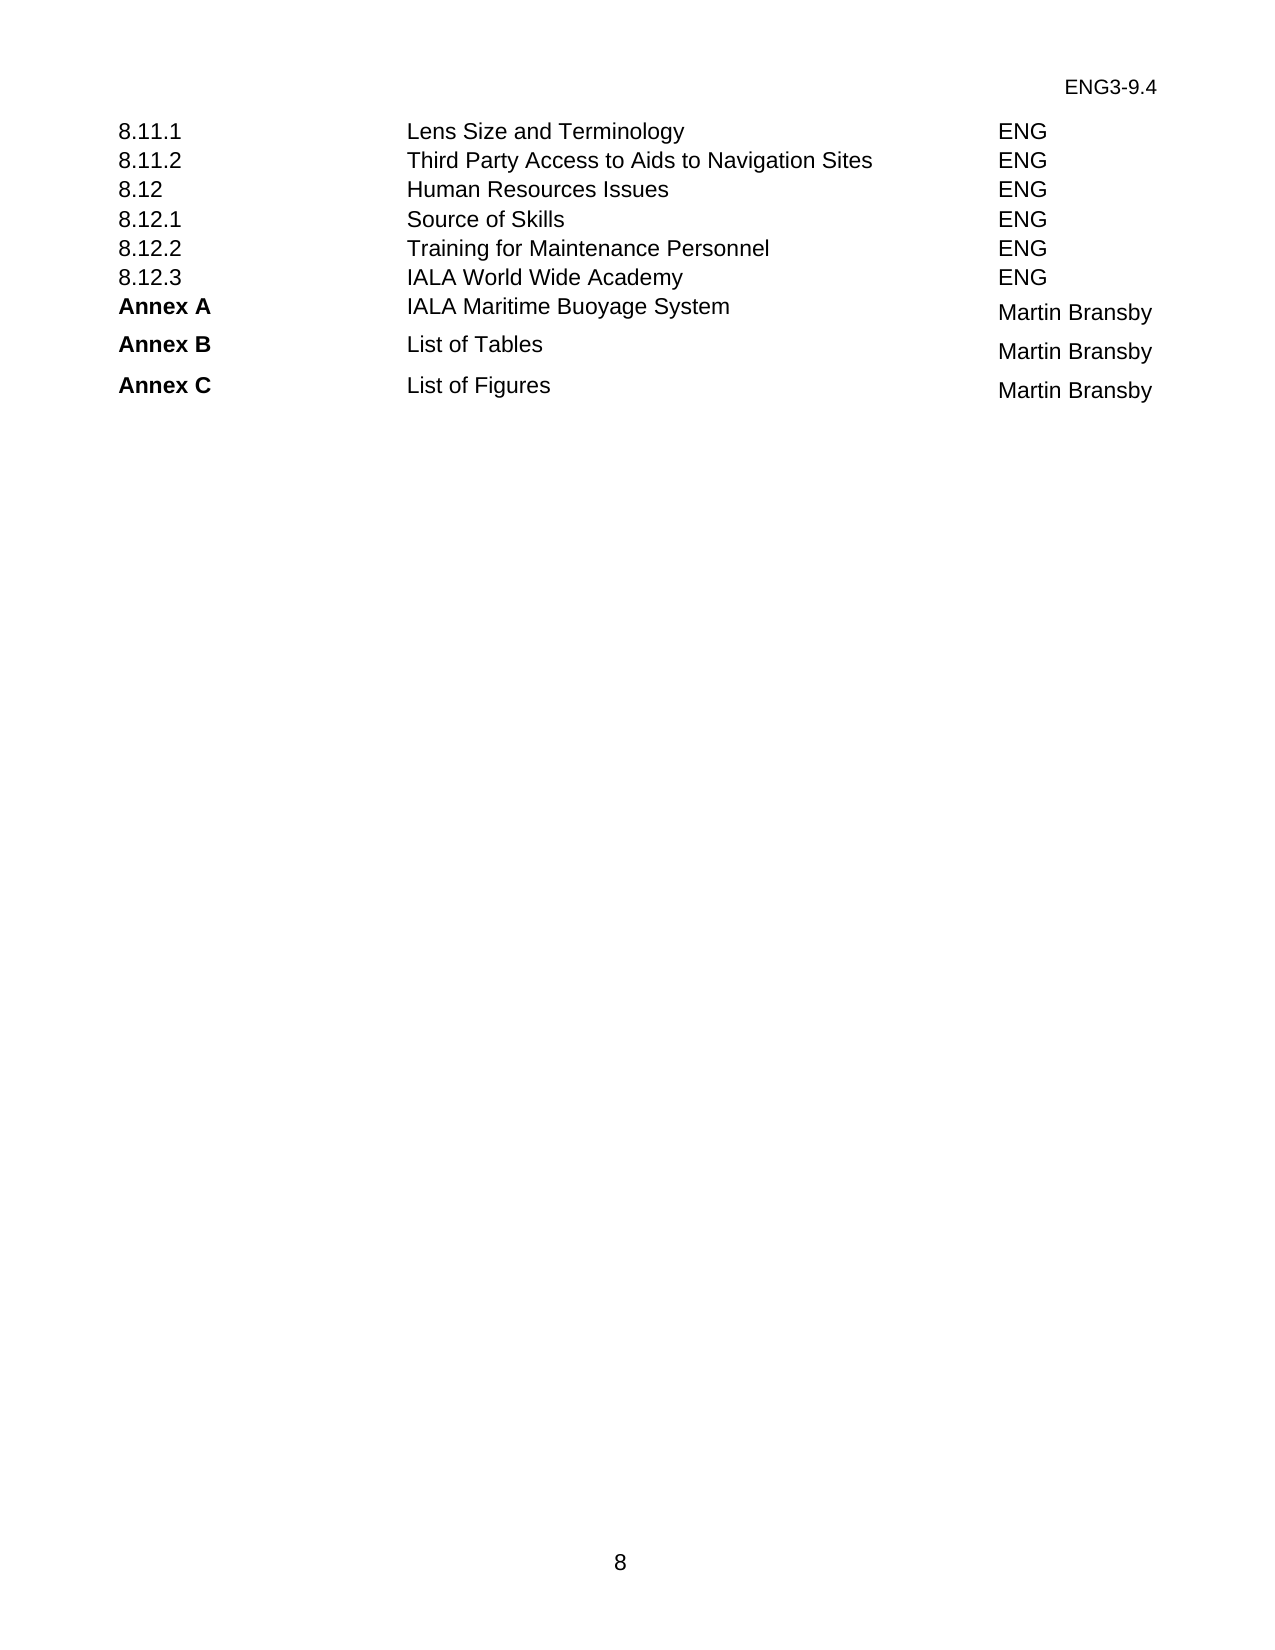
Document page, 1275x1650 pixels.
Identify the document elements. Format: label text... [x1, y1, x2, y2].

table_cell Martin Bransby [987, 372, 1177, 408]
table_cell List of Tables [395, 331, 987, 372]
table_cell Annex B [107, 331, 395, 372]
table_cell Training for Maintenance Personnel [395, 235, 987, 264]
table_cell List of Figures [395, 372, 987, 408]
table_cell 8.12 [107, 176, 395, 206]
table_cell ENG [987, 235, 1177, 264]
table_cell Martin Bransby [987, 331, 1177, 372]
table_cell ENG [987, 147, 1177, 176]
table_cell IALA World Wide Academy [395, 264, 987, 293]
table_cell Human Resources Issues [395, 176, 987, 206]
table_cell ENG [987, 206, 1177, 235]
table_cell IALA Maritime Buoyage System [395, 293, 987, 331]
table_cell Lens Size and Terminology [395, 118, 987, 147]
table_cell Source of Skills [395, 206, 987, 235]
table_cell ENG [987, 118, 1177, 147]
table_cell ENG [987, 264, 1177, 293]
table_cell Annex A [107, 293, 395, 331]
table_cell 8.12.2 [107, 235, 395, 264]
table_cell ENG [987, 176, 1177, 206]
table_cell Martin Bransby [987, 293, 1177, 331]
table_cell 8.12.3 [107, 264, 395, 293]
table_cell 8.11.1 [107, 118, 395, 147]
table_cell 8.11.2 [107, 147, 395, 176]
table_cell 8.12.1 [107, 206, 395, 235]
table_cell Third Party Access to Aids to Navigation Sites [395, 147, 987, 176]
table_cell Annex C [107, 372, 395, 408]
